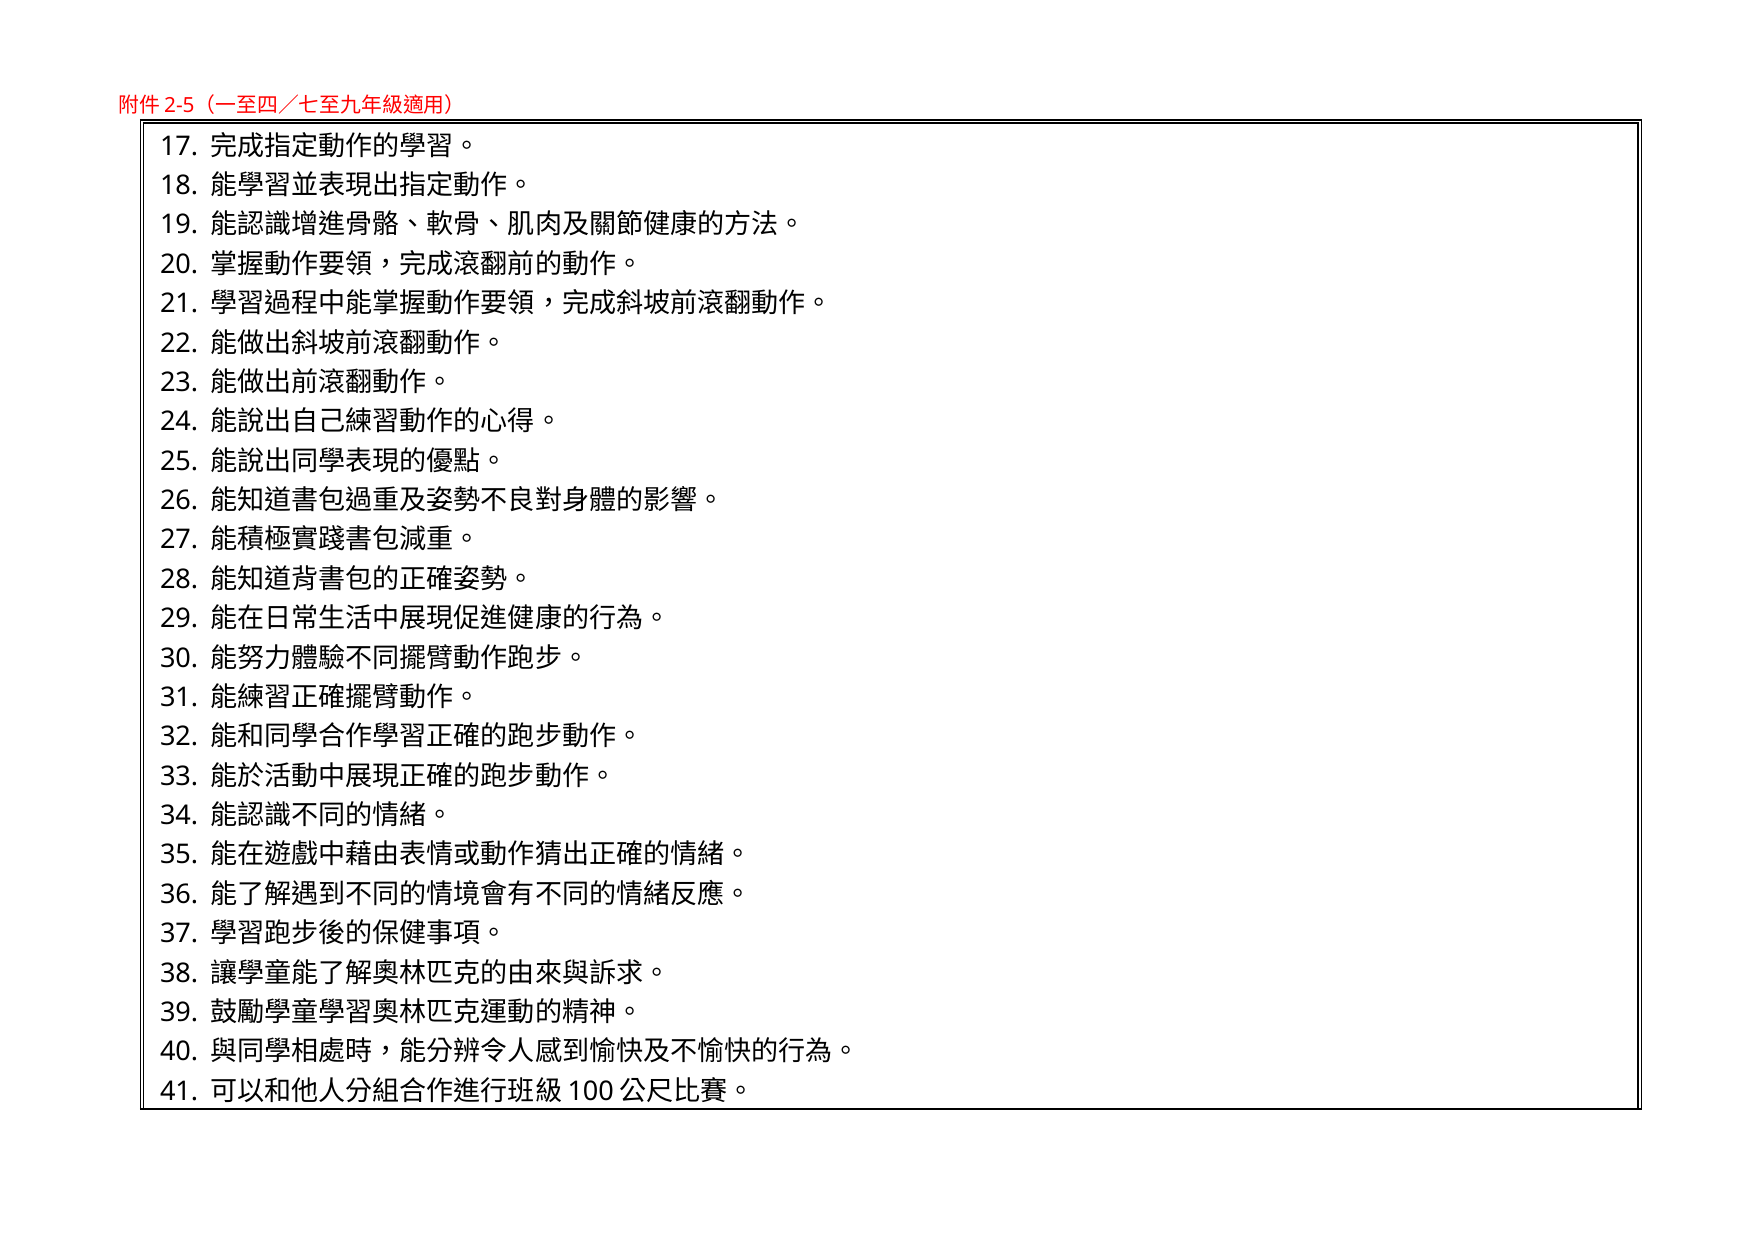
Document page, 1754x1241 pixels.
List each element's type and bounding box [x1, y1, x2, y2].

table_header [144, 124, 1637, 1108]
